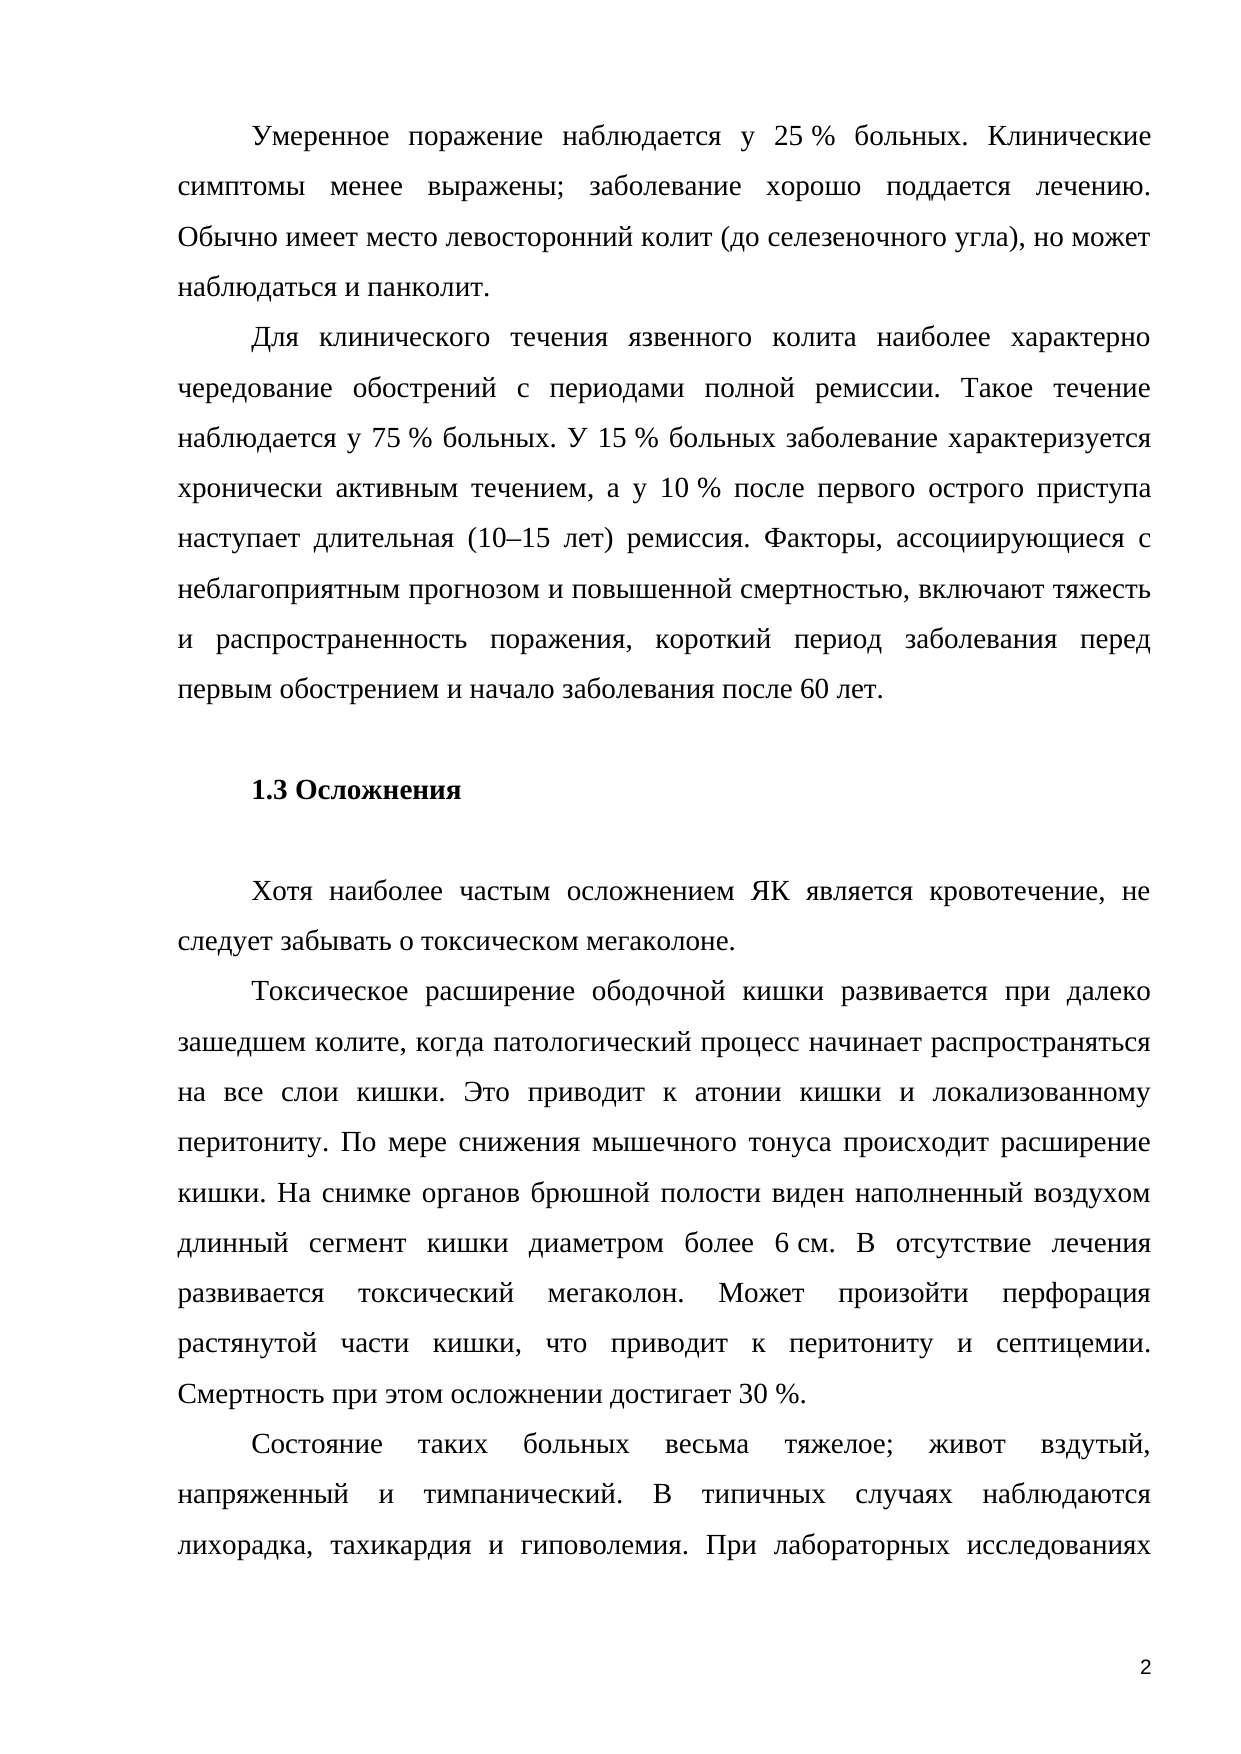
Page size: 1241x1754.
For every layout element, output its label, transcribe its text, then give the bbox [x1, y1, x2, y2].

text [177, 1426, 1152, 1560]
text Для клинического течения язвенного колита наиболее характерно чередование обострений с периодами полной ремиссии. Такое течение наблюдается у 75 % больных. У 15 % больных заболевание характеризуется хронически активным течением, а у 10 % после первого острого приступа наступает длительная (10–15 лет) ремиссия. Факторы, ассоциирующиеся с неблагоприятным прогнозом и повышенной смертностью, включают тяжесть и распространенность поражения, короткий период заболевания перед первым обострением и начало заболевания после 60 лет. [177, 319, 1152, 705]
text 1.3 Осложнения [177, 772, 1152, 806]
text Умеренное поражение наблюдается у 25 % больных. Клинические симптомы менее выражены; заболевание хорошо поддается лечению. Обычно имеет место левосторонний колит (до селезеночного угла), но может наблюдаться и панколит. [177, 118, 1152, 303]
text Хотя наиболее частым осложнением ЯК является кровотечение, не следует забывать о токсическом мегаколоне. [177, 873, 1152, 957]
text Токсическое расширение ободочной кишки развивается при далеко зашедшем колите, когда патологический процесс начинает распространяться на все слои кишки. Это приводит к атонии кишки и локализованному перитониту. По мере снижения мышечного тонуса происходит расширение кишки. На снимке органов брюшной полости виден наполненный воздухом длинный сегмент кишки диаметром более 6 см. В отсутствие лечения развивается токсический мегаколон. Может произойти перфорация растянутой части кишки, что приводит к перитониту и септицемии. Смертность при этом осложнении достигает 30 %. [177, 973, 1152, 1409]
